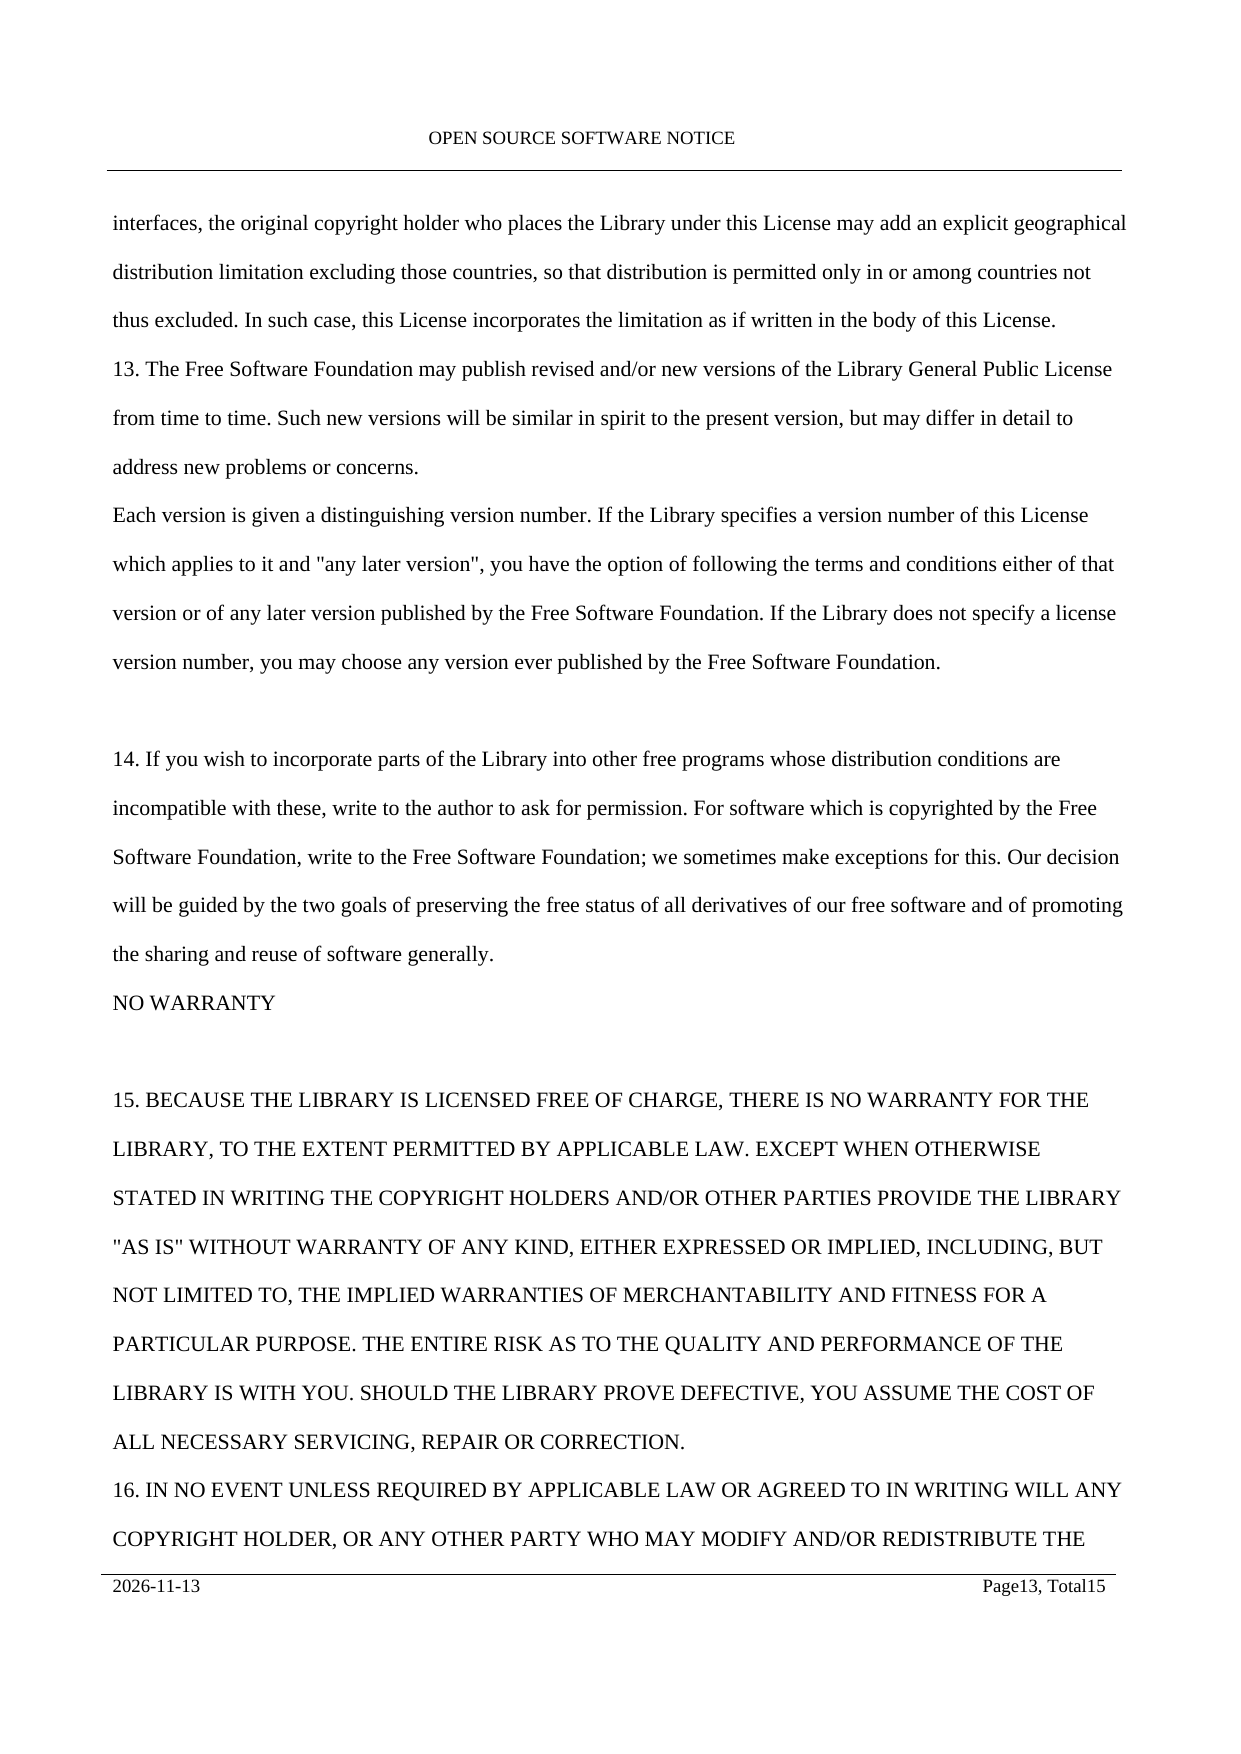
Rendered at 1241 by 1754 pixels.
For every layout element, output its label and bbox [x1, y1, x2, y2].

text [112, 206, 1128, 1555]
